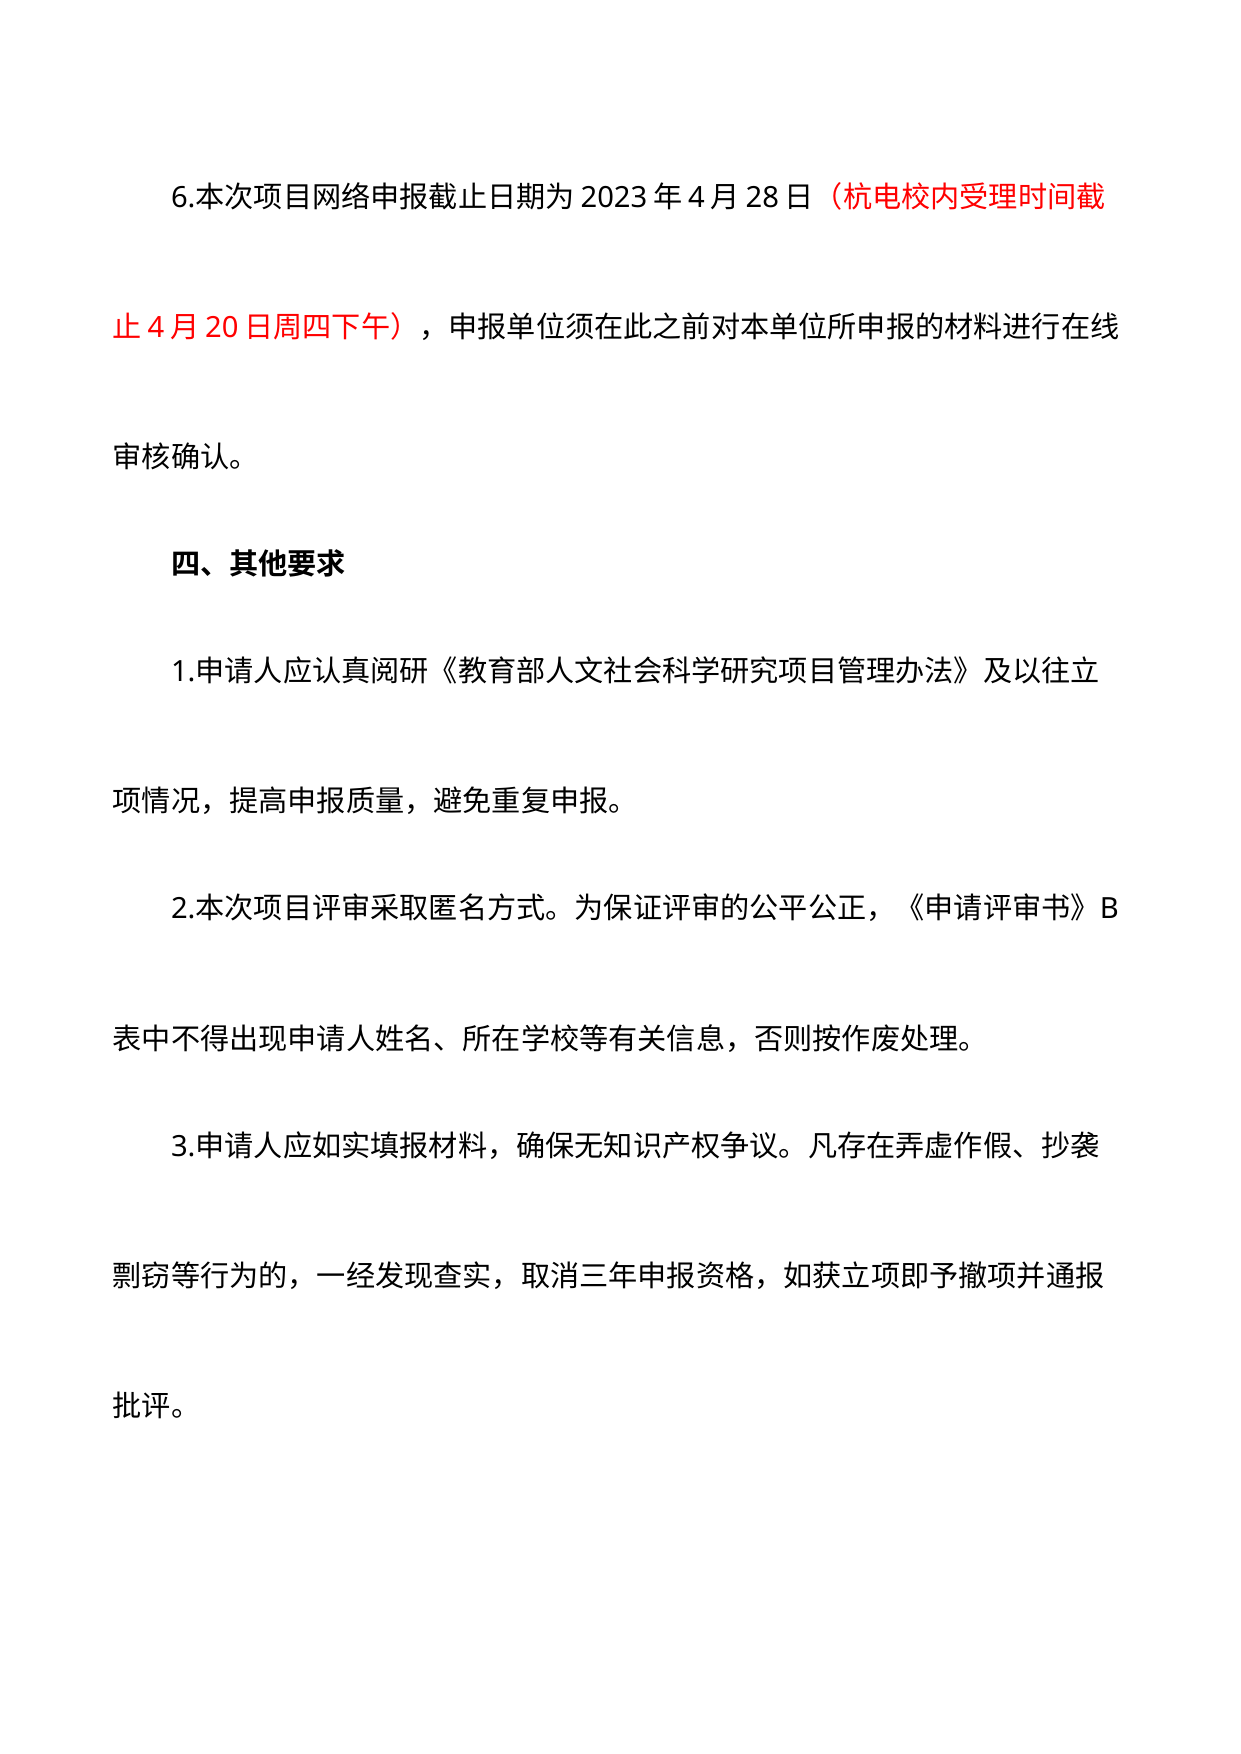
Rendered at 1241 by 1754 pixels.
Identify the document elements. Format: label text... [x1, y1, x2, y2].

text 1.申请人应认真阅研《教育部人文社会科学研究项目管理办法》及以往立项情况，提高申报质量，避免重复申报。 [112, 637, 1128, 832]
text 四、其他要求 [112, 529, 1128, 594]
text 6.本次项目网络申报截止日期为2023年4月28日（杭电校内受理时间截止4月20日周四下午），申报单位须在此之前对本单位所申报的材料进行在线审核确认。 [112, 162, 1128, 487]
text 3.申请人应如实填报材料，确保无知识产权争议。凡存在弄虚作假、抄袭剽窃等行为的，一经发现查实，取消三年申报资格，如获立项即予撤项并通报批评。 [112, 1111, 1128, 1436]
text 2.本次项目评审采取匿名方式。为保证评审的公平公正，《申请评审书》B表中不得出现申请人姓名、所在学校等有关信息，否则按作废处理。 [112, 874, 1128, 1069]
